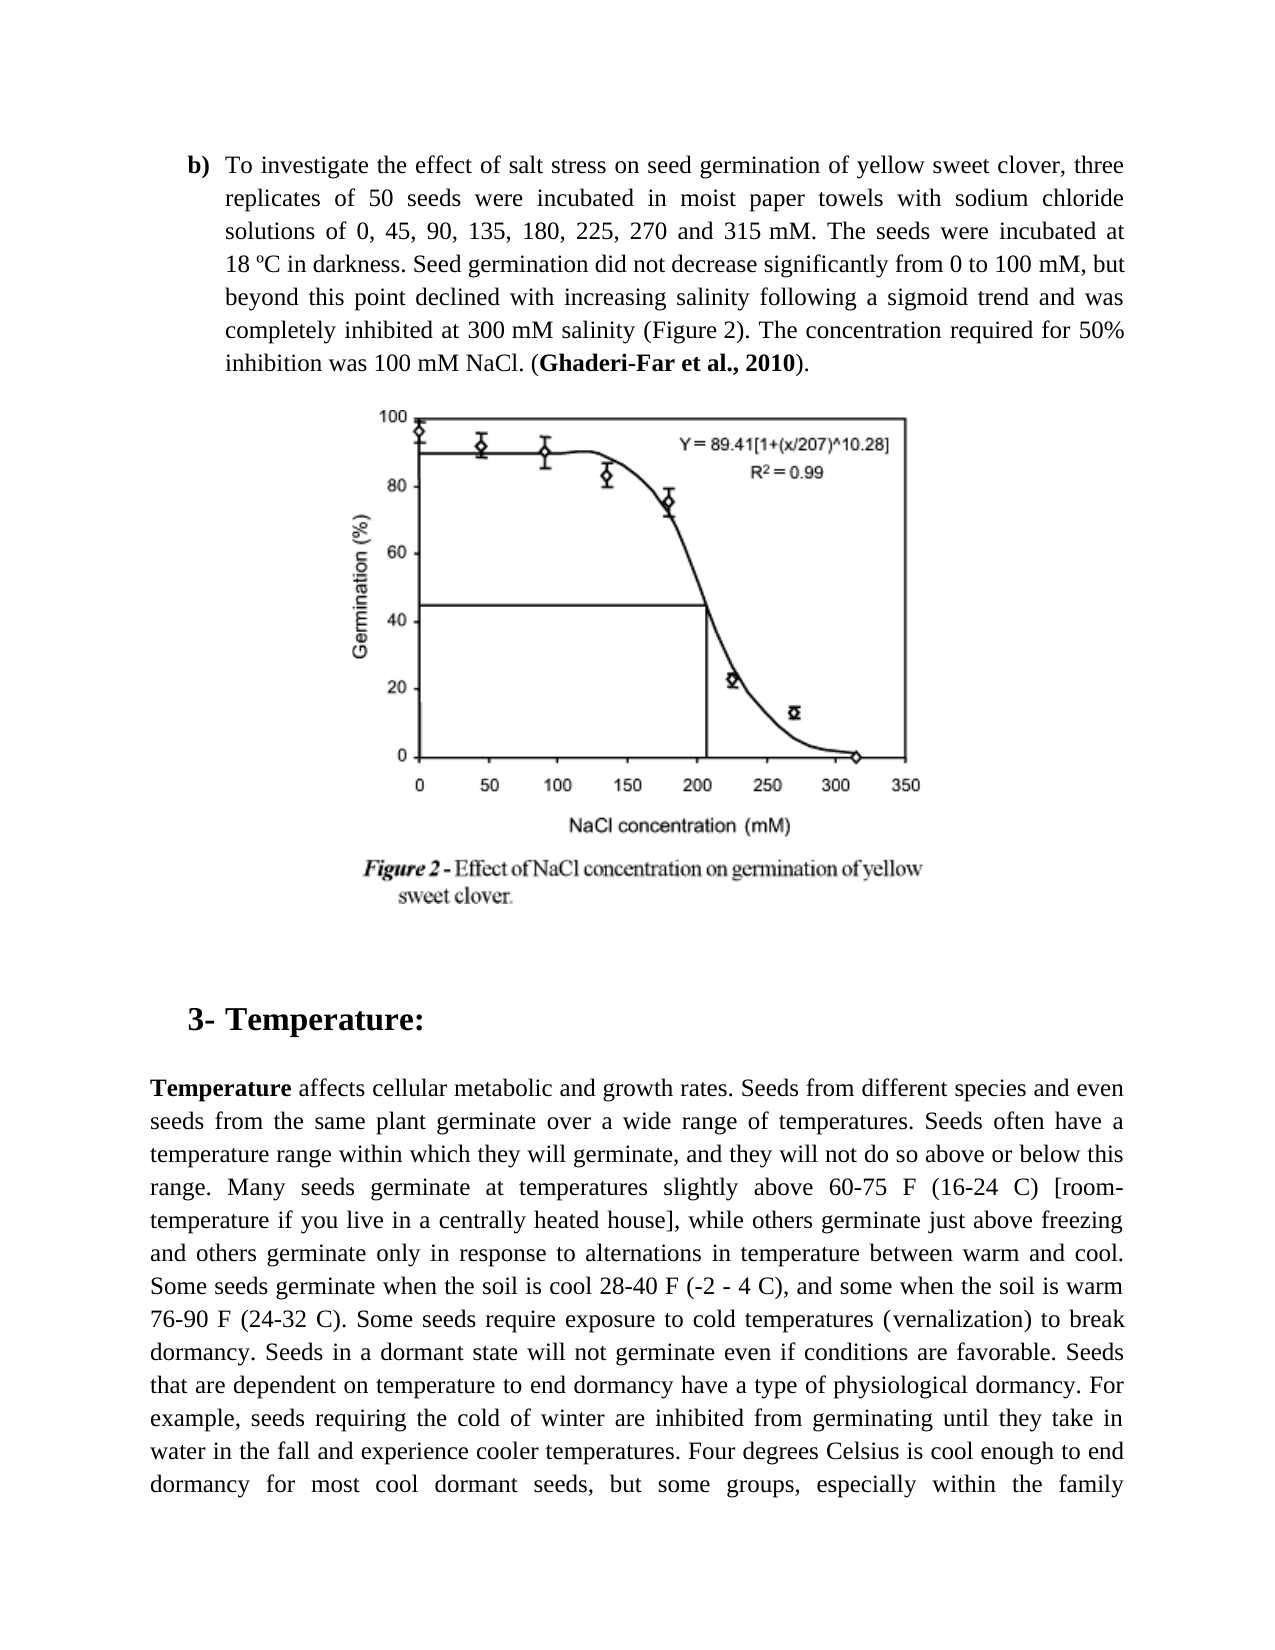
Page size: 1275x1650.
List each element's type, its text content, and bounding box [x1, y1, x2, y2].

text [150, 1073, 1125, 1498]
picture [352, 410, 923, 904]
list Temperature: [187, 999, 1125, 1038]
list To investigate the effect of salt stress on seed germination of yellow sweet clover, three replicates of 50 seeds were incubated in moist paper towels with sodium chloride solutions of 0, 45, 90, 135, 180, 225, 270 and 315 mM. The seeds were incubated at 18 ºC in darkness. Seed germination did not decrease significantly from 0 to 100 mM, but beyond this point declined with increasing salinity following a sigmoid trend and was completely inhibited at 300 mM salinity (Figure 2). The concentration required for 50% inhibition was 100 mM NaCl. (Ghaderi-Far et al., 2010). [187, 150, 1125, 377]
